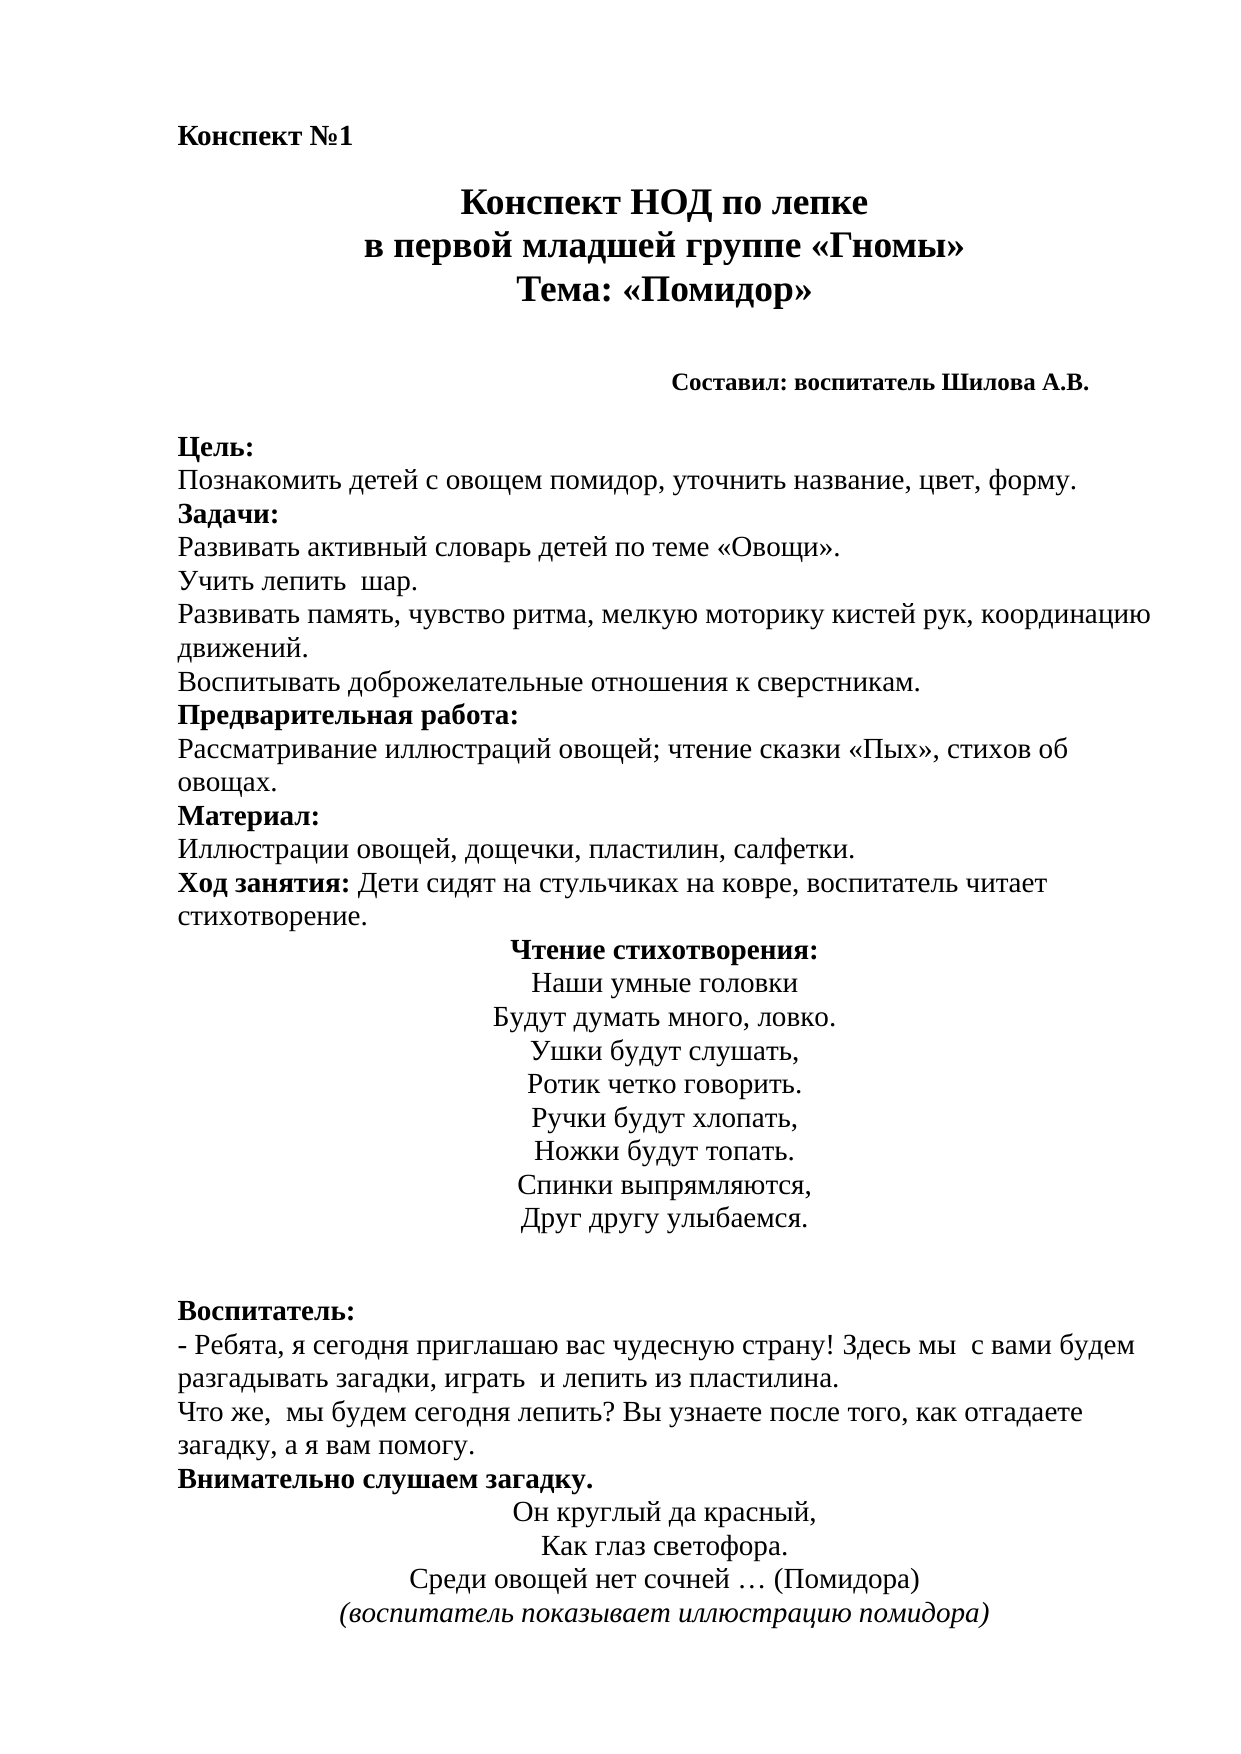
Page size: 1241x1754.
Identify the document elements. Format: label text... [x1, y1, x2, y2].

text в первой младшей группе «Гномы» [177, 223, 1152, 266]
text (воспитатель показывает иллюстрацию помидора) [177, 1595, 1152, 1629]
text Задачи: [177, 496, 1152, 529]
text Как глаз светофора. [177, 1528, 1152, 1562]
text Познакомить детей с овощем помидор, уточнить название, цвет, форму. [177, 462, 1152, 496]
text Воспитывать доброжелательные отношения к сверстникам. [177, 664, 1152, 697]
text Ручки будут хлопать, [177, 1100, 1152, 1133]
text Рассматривание иллюстраций овощей; чтение сказки «Пых», стихов об овощах. [177, 731, 1152, 798]
text Конспект НОД по лепке [177, 180, 1152, 223]
text - Ребята, я сегодня приглашаю вас чудесную страну! Здесь мы с вами будем разгадывать загадки, играть и лепить из пластилина. [177, 1327, 1152, 1394]
text Будут думать много, ловко. [177, 999, 1152, 1033]
text Среди овощей нет сочней … (Помидора) [177, 1562, 1152, 1595]
text Ушки будут слушать, [177, 1033, 1152, 1066]
text Цель: [177, 429, 1152, 462]
text Тема: «Помидор» [177, 266, 1152, 309]
text Друг другу улыбаемся. [177, 1200, 1152, 1234]
text Иллюстрации овощей, дощечки, пластилин, салфетки. [177, 831, 1152, 865]
text Воспитатель: [177, 1293, 1152, 1327]
text Что же, мы будем сегодня лепить? Вы узнаете после того, как отгадаете загадку, а я вам помогу. [177, 1394, 1152, 1461]
text Чтение стихотворения: [177, 932, 1152, 966]
text Наши умные головки [177, 966, 1152, 999]
text Развивать память, чувство ритма, мелкую моторику кистей рук, координацию движений. [177, 597, 1152, 664]
text Ротик четко говорить. [177, 1066, 1152, 1100]
text Конспект №1 [177, 118, 1152, 152]
text Ход занятия: Дети сидят на стульчиках на ковре, воспитатель читает стихотворение. [177, 865, 1152, 932]
text Материал: [177, 798, 1152, 831]
text Предварительная работа: [177, 697, 1152, 731]
text Развивать активный словарь детей по теме «Овощи». [177, 529, 1152, 563]
text Внимательно слушаем загадку. [177, 1461, 1152, 1494]
text Спинки выпрямляются, [177, 1167, 1152, 1200]
text Он круглый да красный, [177, 1494, 1152, 1528]
text Учить лепить шар. [177, 563, 1152, 597]
text Ножки будут топать. [177, 1133, 1152, 1167]
text Составил: воспитатель Шилова А.В. [177, 367, 1152, 395]
